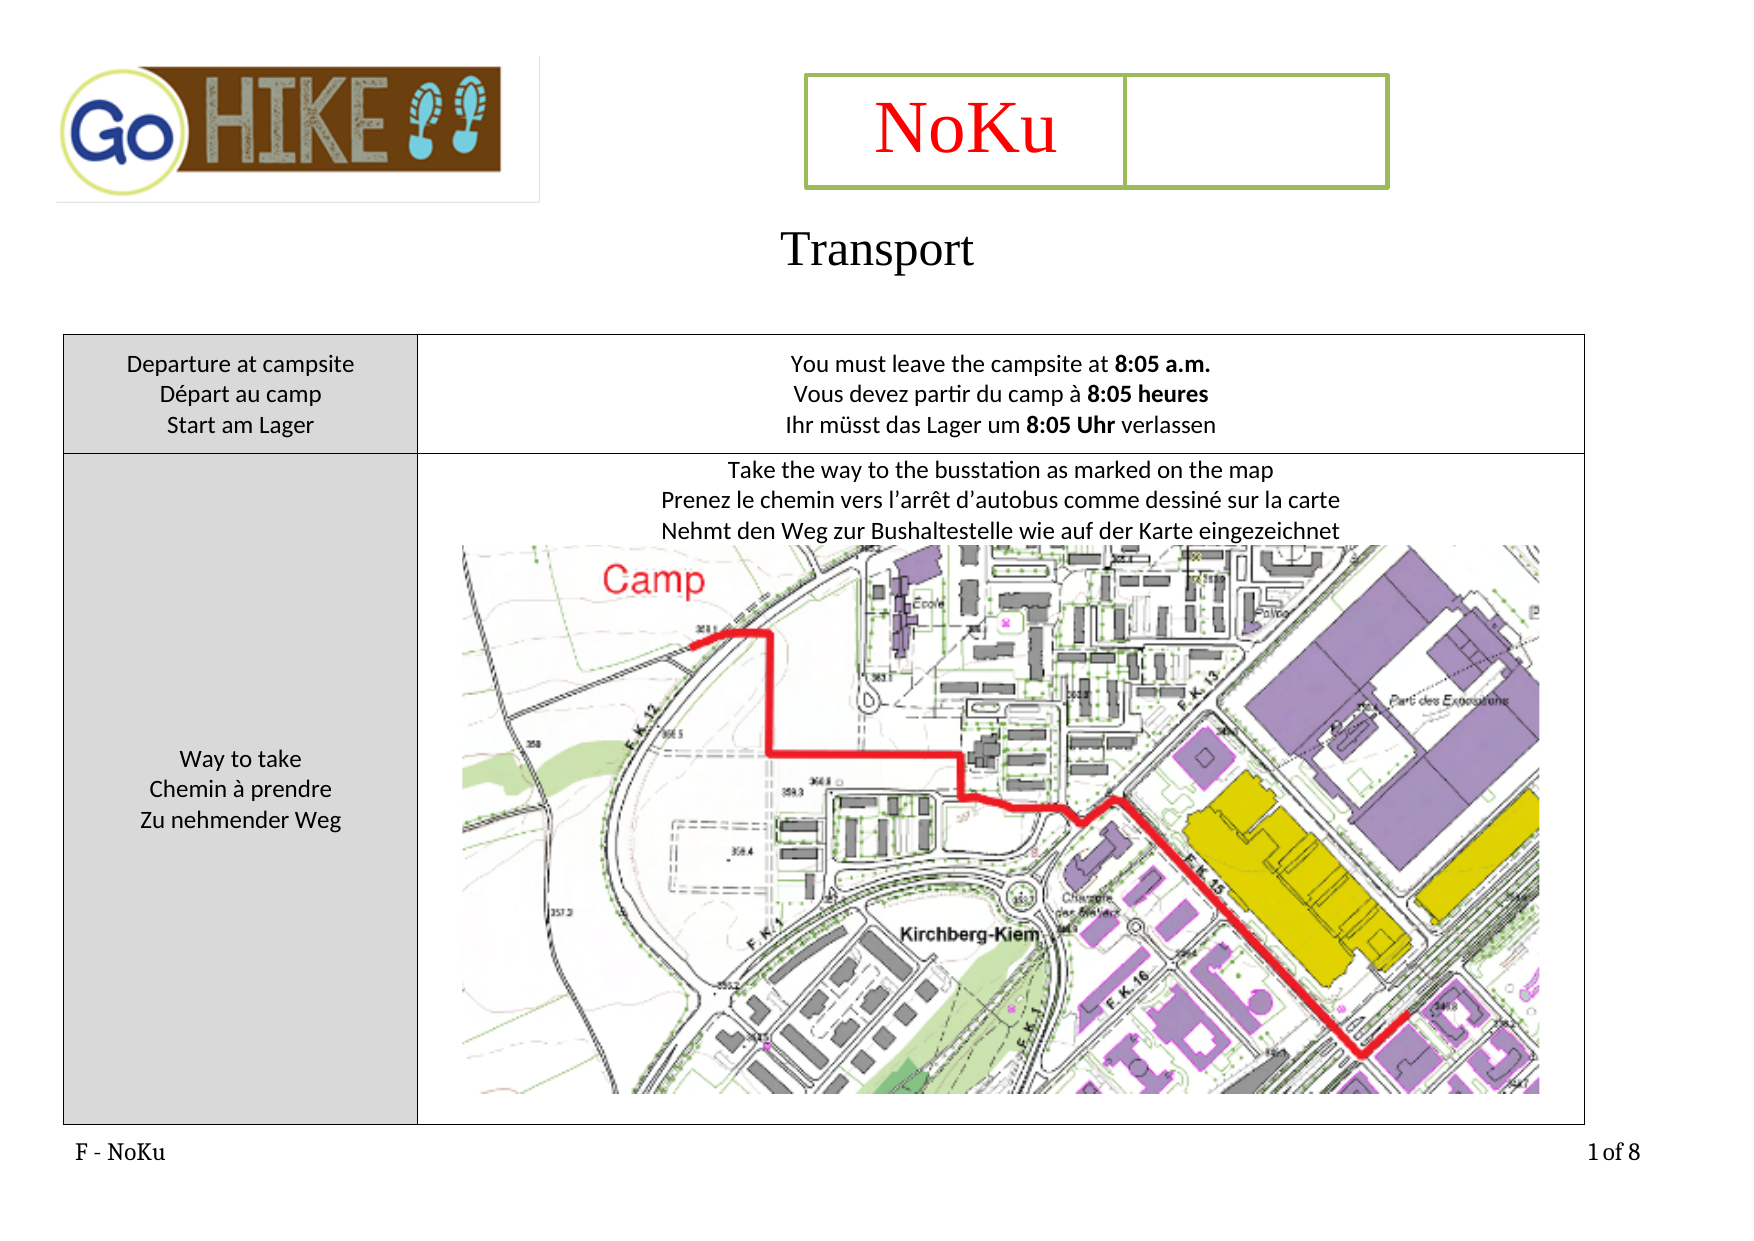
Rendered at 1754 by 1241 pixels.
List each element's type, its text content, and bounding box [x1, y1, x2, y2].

table_header You must leave the campsite at 8:05 a.m. Vous devez partir du camp à 8:05 heures Ihr müsst das Lager um 8:05 Uhr verlassen [418, 335, 1584, 453]
table_cell Take the way to the busstation as marked on the map Prenez le chemin vers l’arrêt d’autobus comme dessiné sur la carte Nehmt den Weg zur Bushaltestelle wie auf der Karte eingezeichnet [418, 454, 1584, 1124]
table_cell Way to take Chemin à prendre Zu nehmender Weg [64, 454, 417, 1124]
text Transport [75, 219, 1679, 276]
picture [462, 545, 1540, 1094]
table_header Departure at campsite Départ au camp Start am Lager [64, 335, 417, 453]
picture [56, 56, 543, 204]
